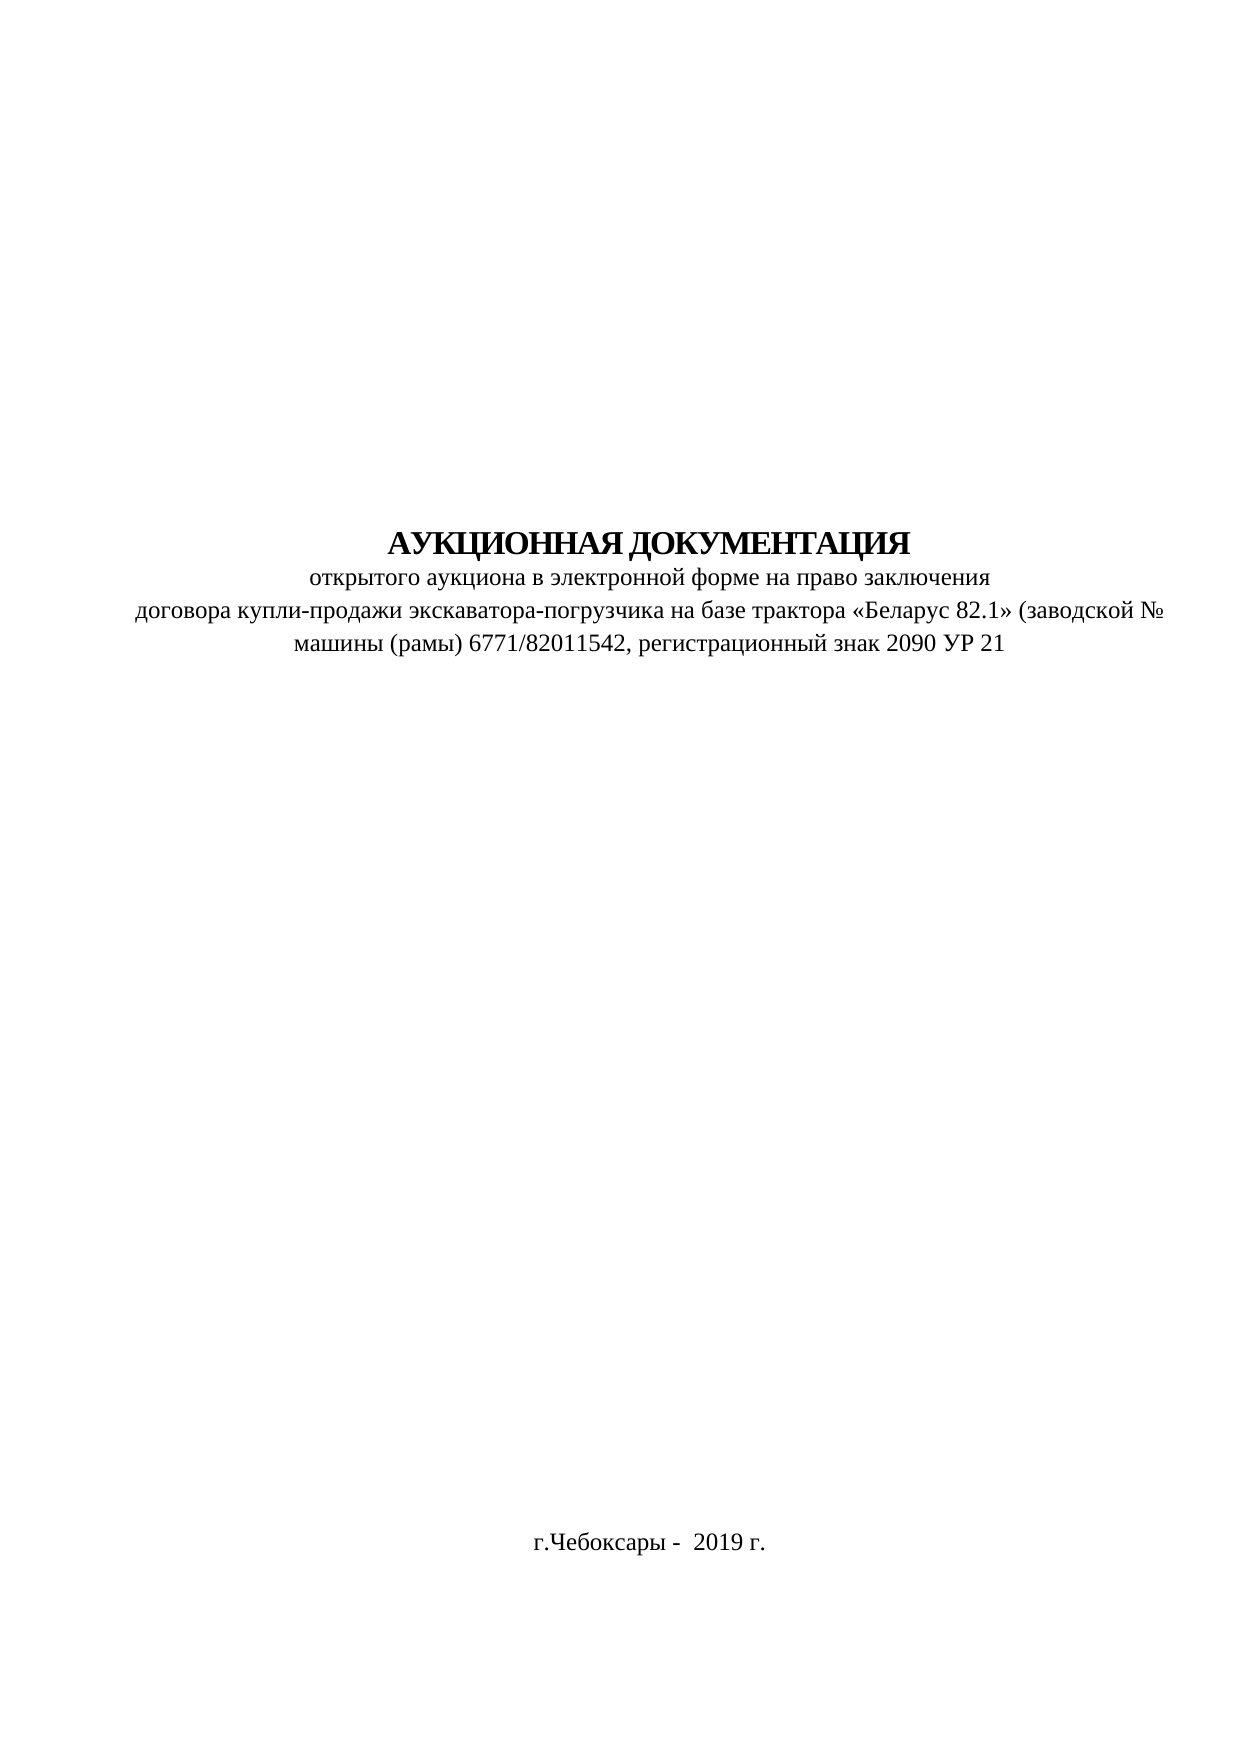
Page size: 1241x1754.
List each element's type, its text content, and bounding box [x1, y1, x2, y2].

text г.Чебоксары - 2019 г. [118, 1527, 1181, 1556]
text АУКЦИОННАЯ ДОКУМЕНТАЦИЯ [118, 523, 1181, 562]
text открытого аукциона в электронной форме на право заключения [118, 562, 1181, 590]
text договора купли-продажи экскаватора-погрузчика на базе трактора «Беларус 82.1» (заводской № машины (рамы) 6771/82011542, регистрационный знак 2090 УР 21 [118, 595, 1181, 656]
